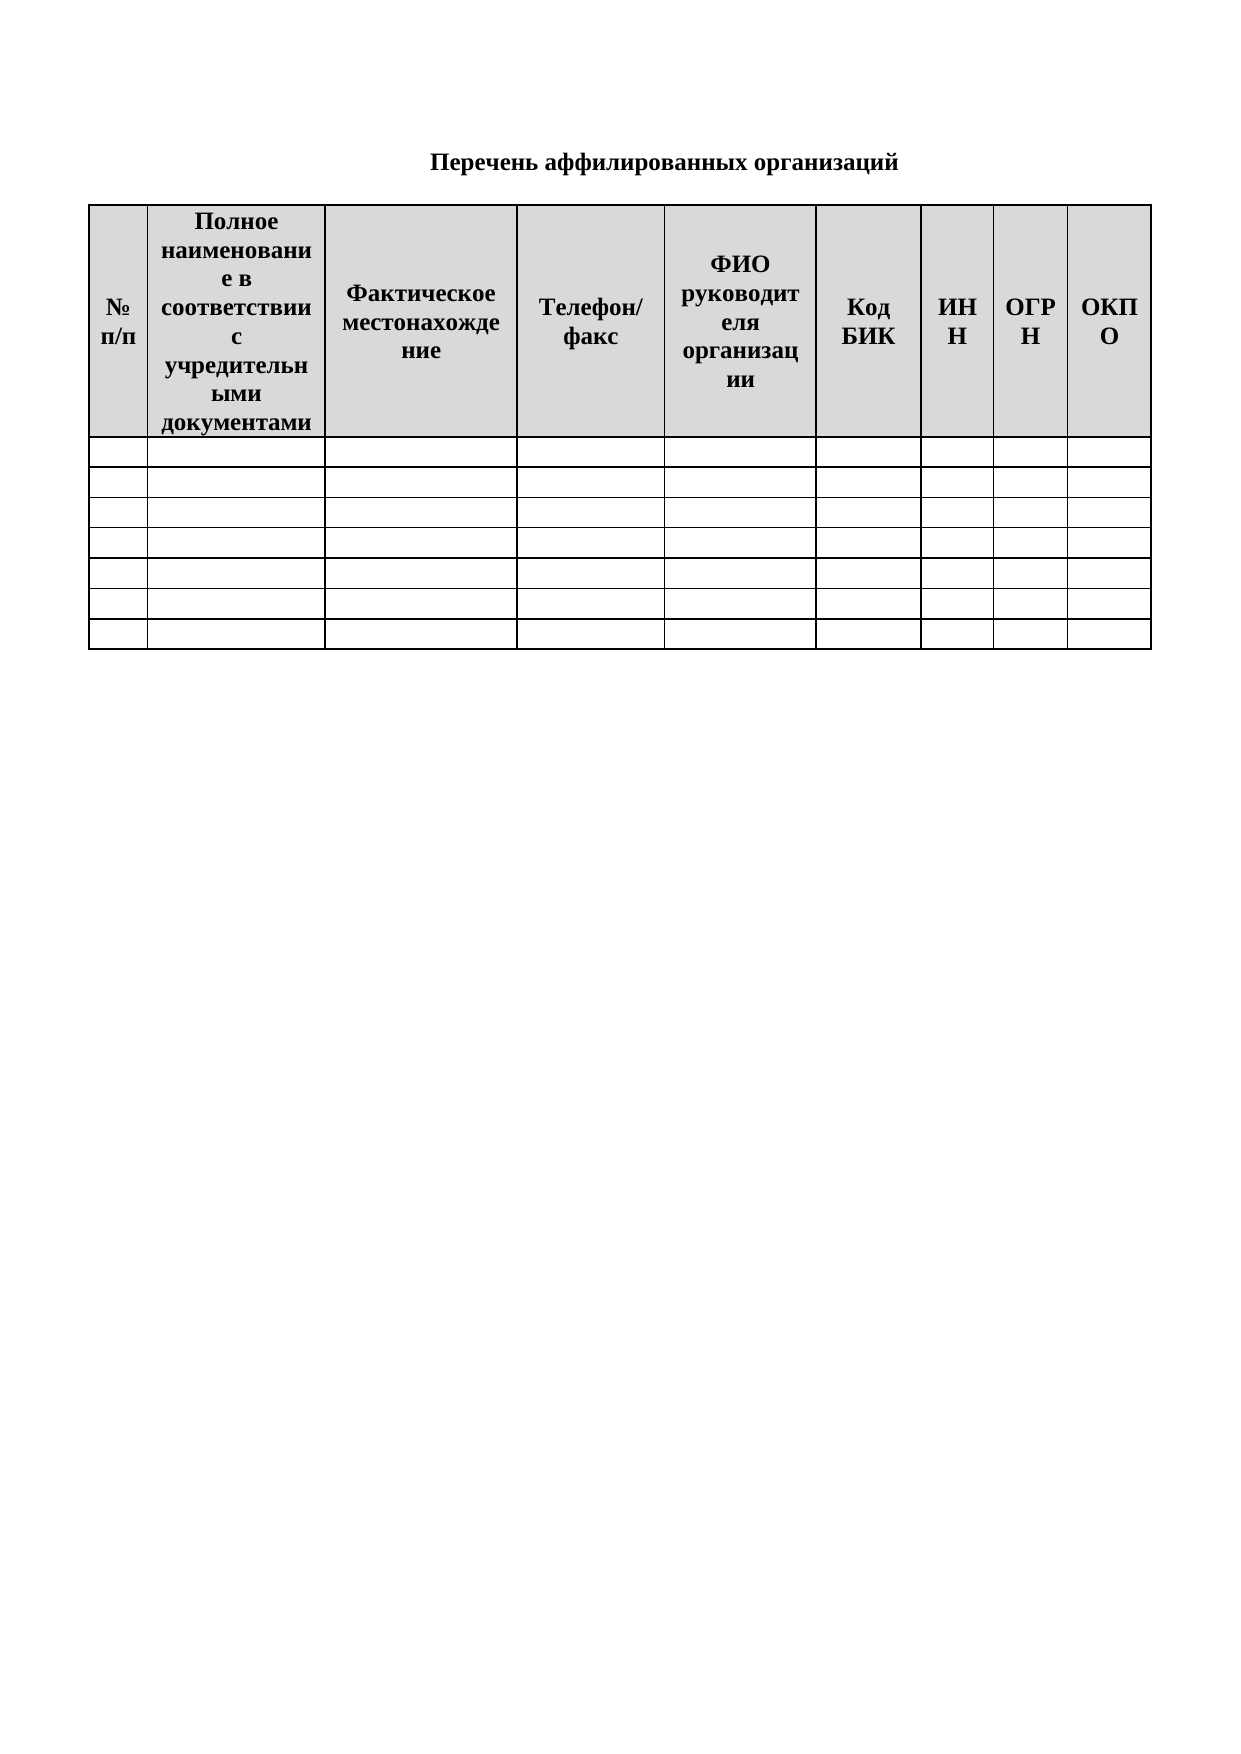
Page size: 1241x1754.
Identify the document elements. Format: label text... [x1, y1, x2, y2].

table_cell [922, 559, 993, 587]
table_cell [1068, 620, 1150, 648]
table_cell [148, 438, 324, 466]
table_cell [148, 620, 324, 648]
table_cell [148, 559, 324, 587]
table_cell [326, 528, 516, 557]
table_cell [817, 620, 920, 648]
table_cell [1068, 589, 1150, 618]
table_cell [922, 498, 993, 527]
table_cell [90, 498, 147, 527]
table_header Фактическое местонахождение [326, 206, 516, 436]
table_cell [326, 620, 516, 648]
table_cell [994, 438, 1067, 466]
table_header № п/п [90, 206, 147, 436]
table_cell [518, 438, 664, 466]
table_cell [90, 589, 147, 618]
table_cell [326, 589, 516, 618]
table_cell [665, 589, 815, 618]
table_cell [994, 498, 1067, 527]
table_cell [994, 620, 1067, 648]
table_cell [922, 528, 993, 557]
table_cell [326, 468, 516, 497]
table_cell [518, 528, 664, 557]
table_cell [817, 528, 920, 557]
table_cell [326, 559, 516, 587]
table_header ИНН [922, 206, 993, 436]
table_cell [922, 468, 993, 497]
table_cell [994, 589, 1067, 618]
table_cell [922, 438, 993, 466]
table_cell [1068, 438, 1150, 466]
table_cell [90, 468, 147, 497]
table_cell [994, 528, 1067, 557]
table_cell [518, 620, 664, 648]
table_cell [817, 498, 920, 527]
table_cell [518, 498, 664, 527]
table_cell [665, 528, 815, 557]
table_cell [326, 498, 516, 527]
table_cell [1068, 559, 1150, 587]
table_cell [994, 468, 1067, 497]
table_cell [1068, 498, 1150, 527]
table_cell [1068, 528, 1150, 557]
table_cell [665, 438, 815, 466]
table_cell [922, 589, 993, 618]
table_cell [817, 468, 920, 497]
table_cell [148, 589, 324, 618]
table_cell [518, 468, 664, 497]
table_cell [90, 438, 147, 466]
table_header Телефон/ факс [518, 206, 664, 436]
table_cell [90, 620, 147, 648]
table_header Полное наименование в соответствии с учредительными документами [148, 206, 324, 436]
table_cell [148, 528, 324, 557]
table_header Код БИК [817, 206, 920, 436]
table_cell [665, 559, 815, 587]
table_cell [665, 620, 815, 648]
table_cell [1068, 468, 1150, 497]
table_header ФИО руководителя организации [665, 206, 815, 436]
table_cell [148, 468, 324, 497]
table_cell [518, 559, 664, 587]
table_header ОКПО [1068, 206, 1150, 436]
table_cell [326, 438, 516, 466]
table_cell [90, 559, 147, 587]
table_cell [922, 620, 993, 648]
table_cell [518, 589, 664, 618]
table_cell [817, 589, 920, 618]
table_cell [148, 498, 324, 527]
table_cell [90, 528, 147, 557]
table_header ОГРН [994, 206, 1067, 436]
table_cell [665, 498, 815, 527]
text Перечень аффилированных организаций [148, 147, 1181, 176]
table_cell [817, 438, 920, 466]
table_cell [665, 468, 815, 497]
table_cell [817, 559, 920, 587]
table_cell [994, 559, 1067, 587]
